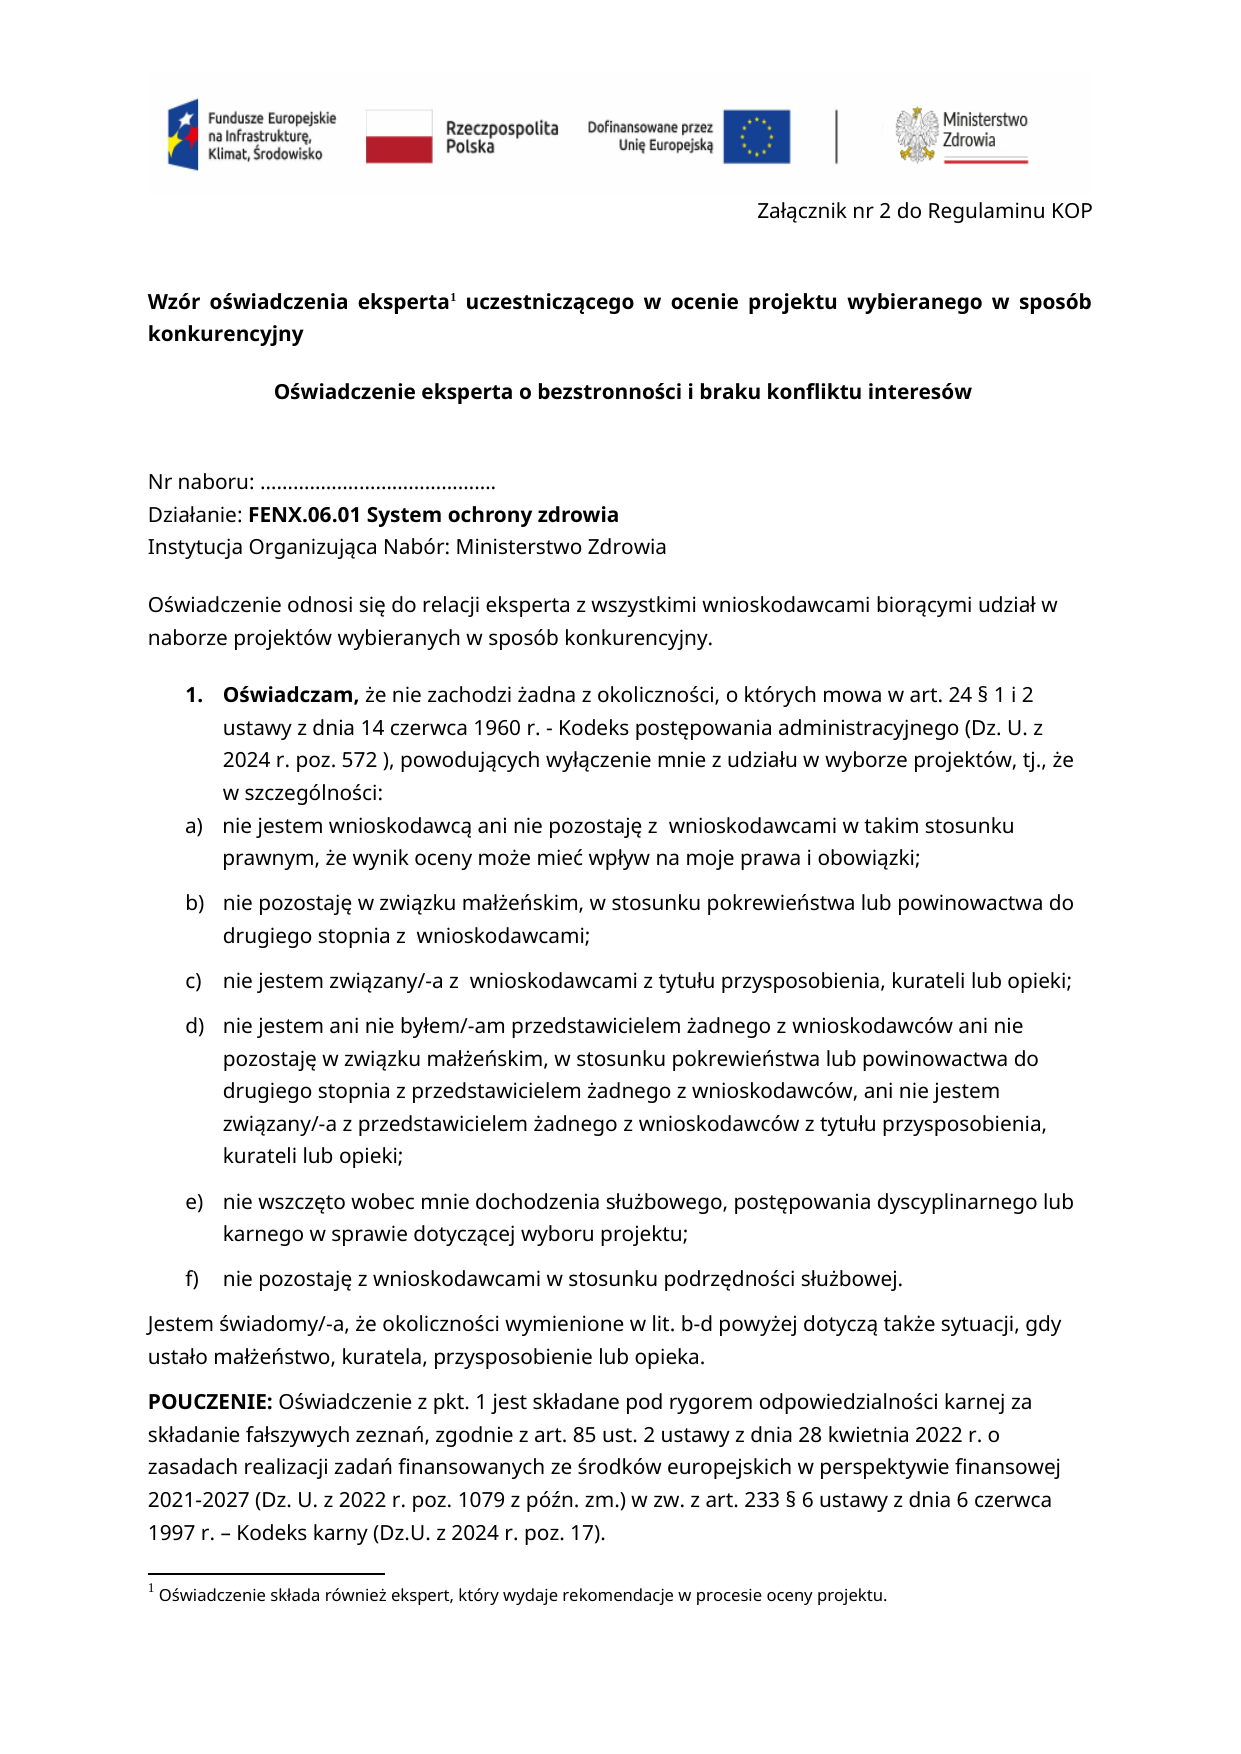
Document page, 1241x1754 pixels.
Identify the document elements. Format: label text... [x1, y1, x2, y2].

list nie wszczęto wobec mnie dochodzenia służbowego, postępowania dyscyplinarnego lub karnego w sprawie dotyczącej wyboru projektu; [185, 1187, 1093, 1248]
list nie jestem ani nie byłem/-am przedstawicielem żadnego z wnioskodawców ani nie pozostaję w związku małżeńskim, w stosunku pokrewieństwa lub powinowactwa do drugiego stopnia z przedstawicielem żadnego z wnioskodawców, ani nie jestem związany/-a z przedstawicielem żadnego z wnioskodawców z tytułu przysposobienia, kurateli lub opieki; [185, 1011, 1093, 1170]
list nie pozostaję w związku małżeńskim, w stosunku pokrewieństwa lub powinowactwa do drugiego stopnia z wnioskodawcami; [185, 888, 1093, 949]
text Nr naboru: ……………………………………. [148, 467, 1093, 496]
list nie jestem wnioskodawcą ani nie pozostaję z wnioskodawcami w takim stosunku prawnym, że wynik oceny może mieć wpływ na moje prawa i obowiązki; [185, 811, 1093, 872]
text Oświadczenie odnosi się do relacji eksperta z wszystkimi wnioskodawcami biorącymi udział w naborze projektów wybieranych w sposób konkurencyjny. [148, 590, 1093, 651]
text POUCZENIE: Oświadczenie z pkt. 1 jest składane pod rygorem odpowiedzialności karnej za składanie fałszywych zeznań, zgodnie z art. 85 ust. 2 ustawy z dnia 28 kwietnia 2022 r. o zasadach realizacji zadań finansowanych ze środków europejskich w perspektywie finansowej 2021-2027 (Dz. U. z 2022 r. poz. 1079 z późn. zm.) w zw. z art. 233 § 6 ustawy z dnia 6 czerwca 1997 r. – Kodeks karny (Dz.U. z 2024 r. poz. 17). [148, 1387, 1093, 1546]
text Jestem świadomy/-a, że okoliczności wymienione w lit. b-d powyżej dotyczą także sytuacji, gdy ustało małżeństwo, kuratela, przysposobienie lub opieka. [148, 1309, 1093, 1371]
text Załącznik nr 2 do Regulaminu KOP [148, 197, 1093, 225]
text Oświadczenie eksperta o bezstronności i braku konfliktu interesów [148, 377, 1093, 406]
list nie jestem związany/-a z wnioskodawcami z tytułu przysposobienia, kurateli lub opieki; [185, 966, 1093, 994]
picture [147, 73, 1093, 197]
text Instytucja Organizująca Nabór: Ministerstwo Zdrowia [148, 532, 1093, 561]
text Wzór oświadczenia eksperta uczestniczącego w ocenie projektu wybieranego w sposób konkurencyjny [148, 287, 1093, 348]
list Oświadczam, że nie zachodzi żadna z okoliczności, o których mowa w art. 24 § 1 i 2 ustawy z dnia 14 czerwca 1960 r. - Kodeks postępowania administracyjnego (Dz. U. z 2024 r. poz. 572 ), powodujących wyłączenie mnie z udziału w wyborze projektów, tj., że w szczególności: [185, 680, 1093, 807]
text Działanie: FENX.06.01 System ochrony zdrowia [148, 500, 1093, 528]
list nie pozostaję z wnioskodawcami w stosunku podrzędności służbowej. [185, 1264, 1093, 1293]
